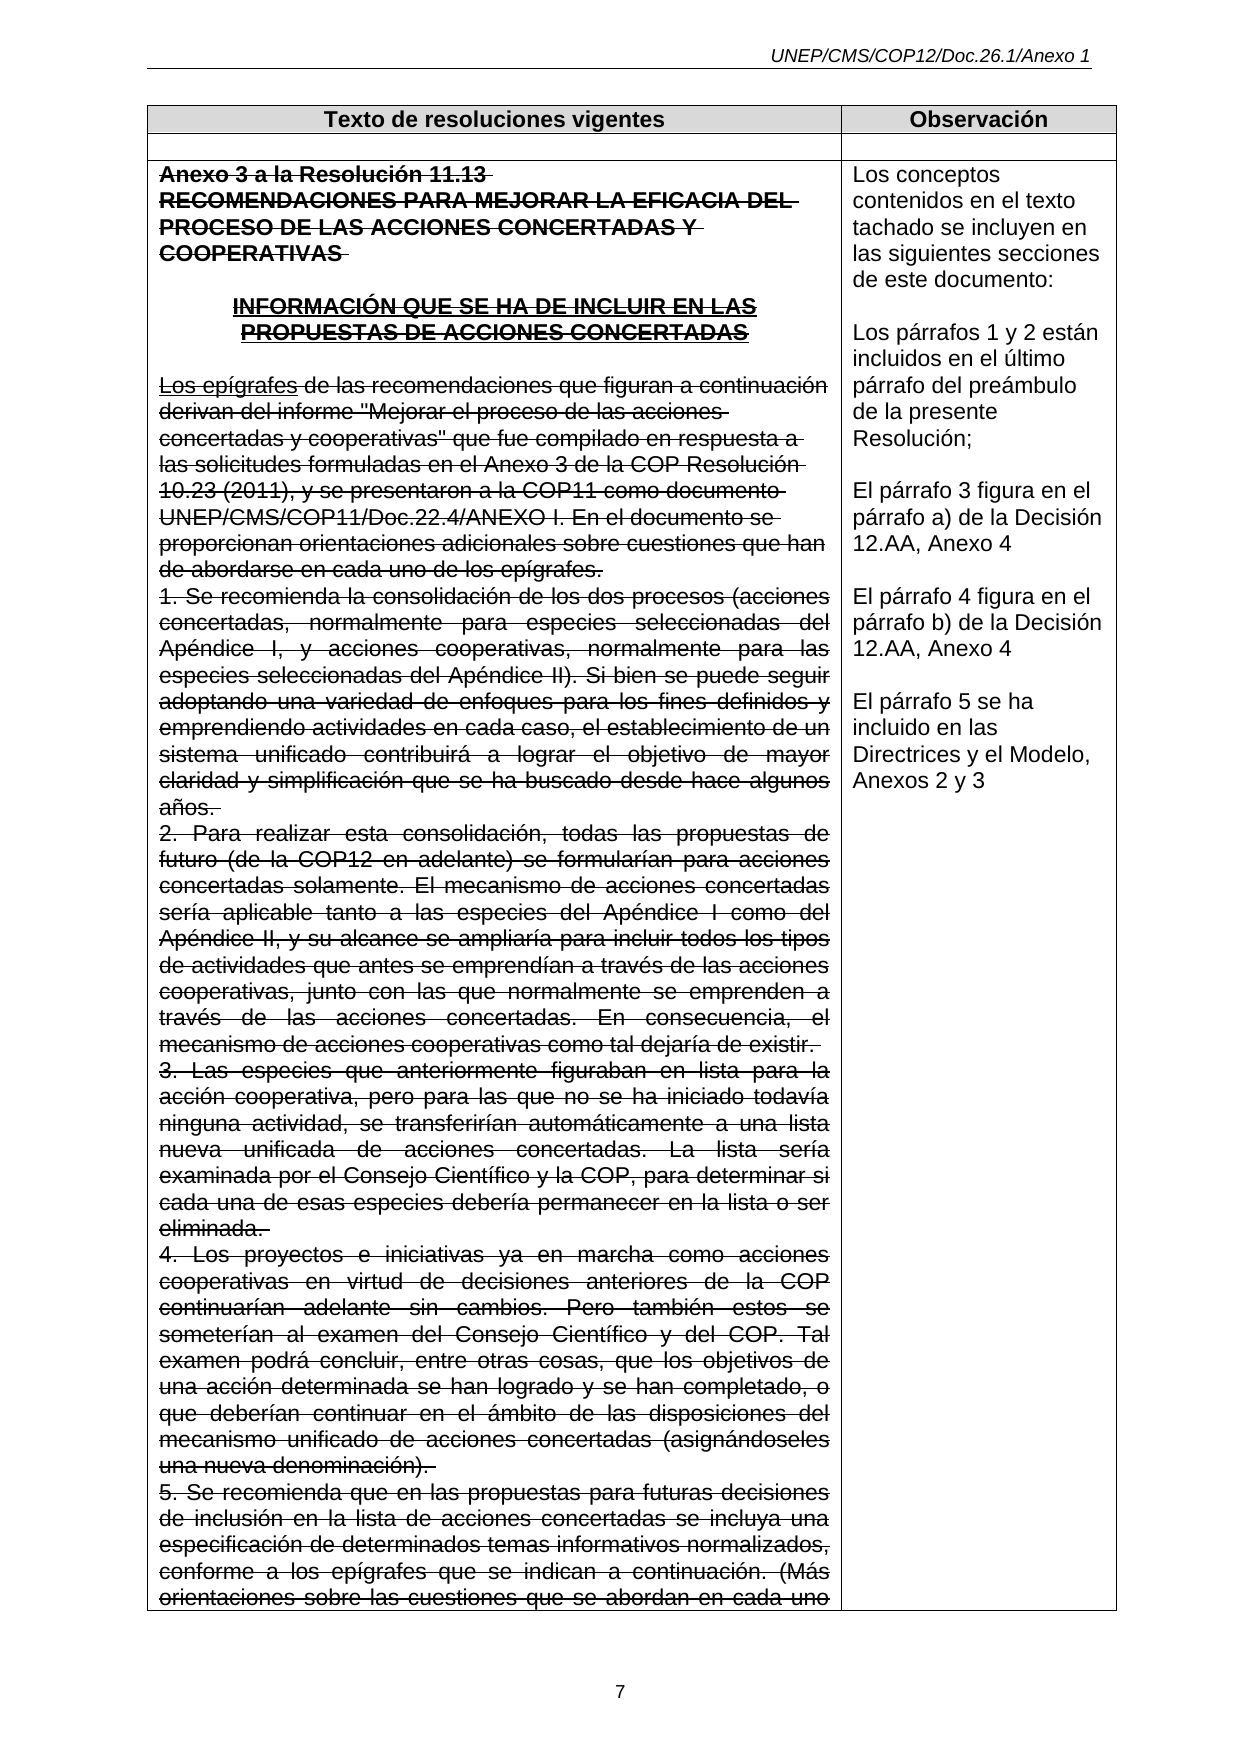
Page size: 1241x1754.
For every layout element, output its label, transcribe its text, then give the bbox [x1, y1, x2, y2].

table_header Observación [842, 106, 1116, 132]
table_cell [842, 161, 1116, 1610]
table_cell [842, 134, 1116, 160]
table_cell [148, 134, 841, 160]
table_header Texto de resoluciones vigentes [148, 106, 841, 132]
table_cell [148, 161, 841, 1610]
